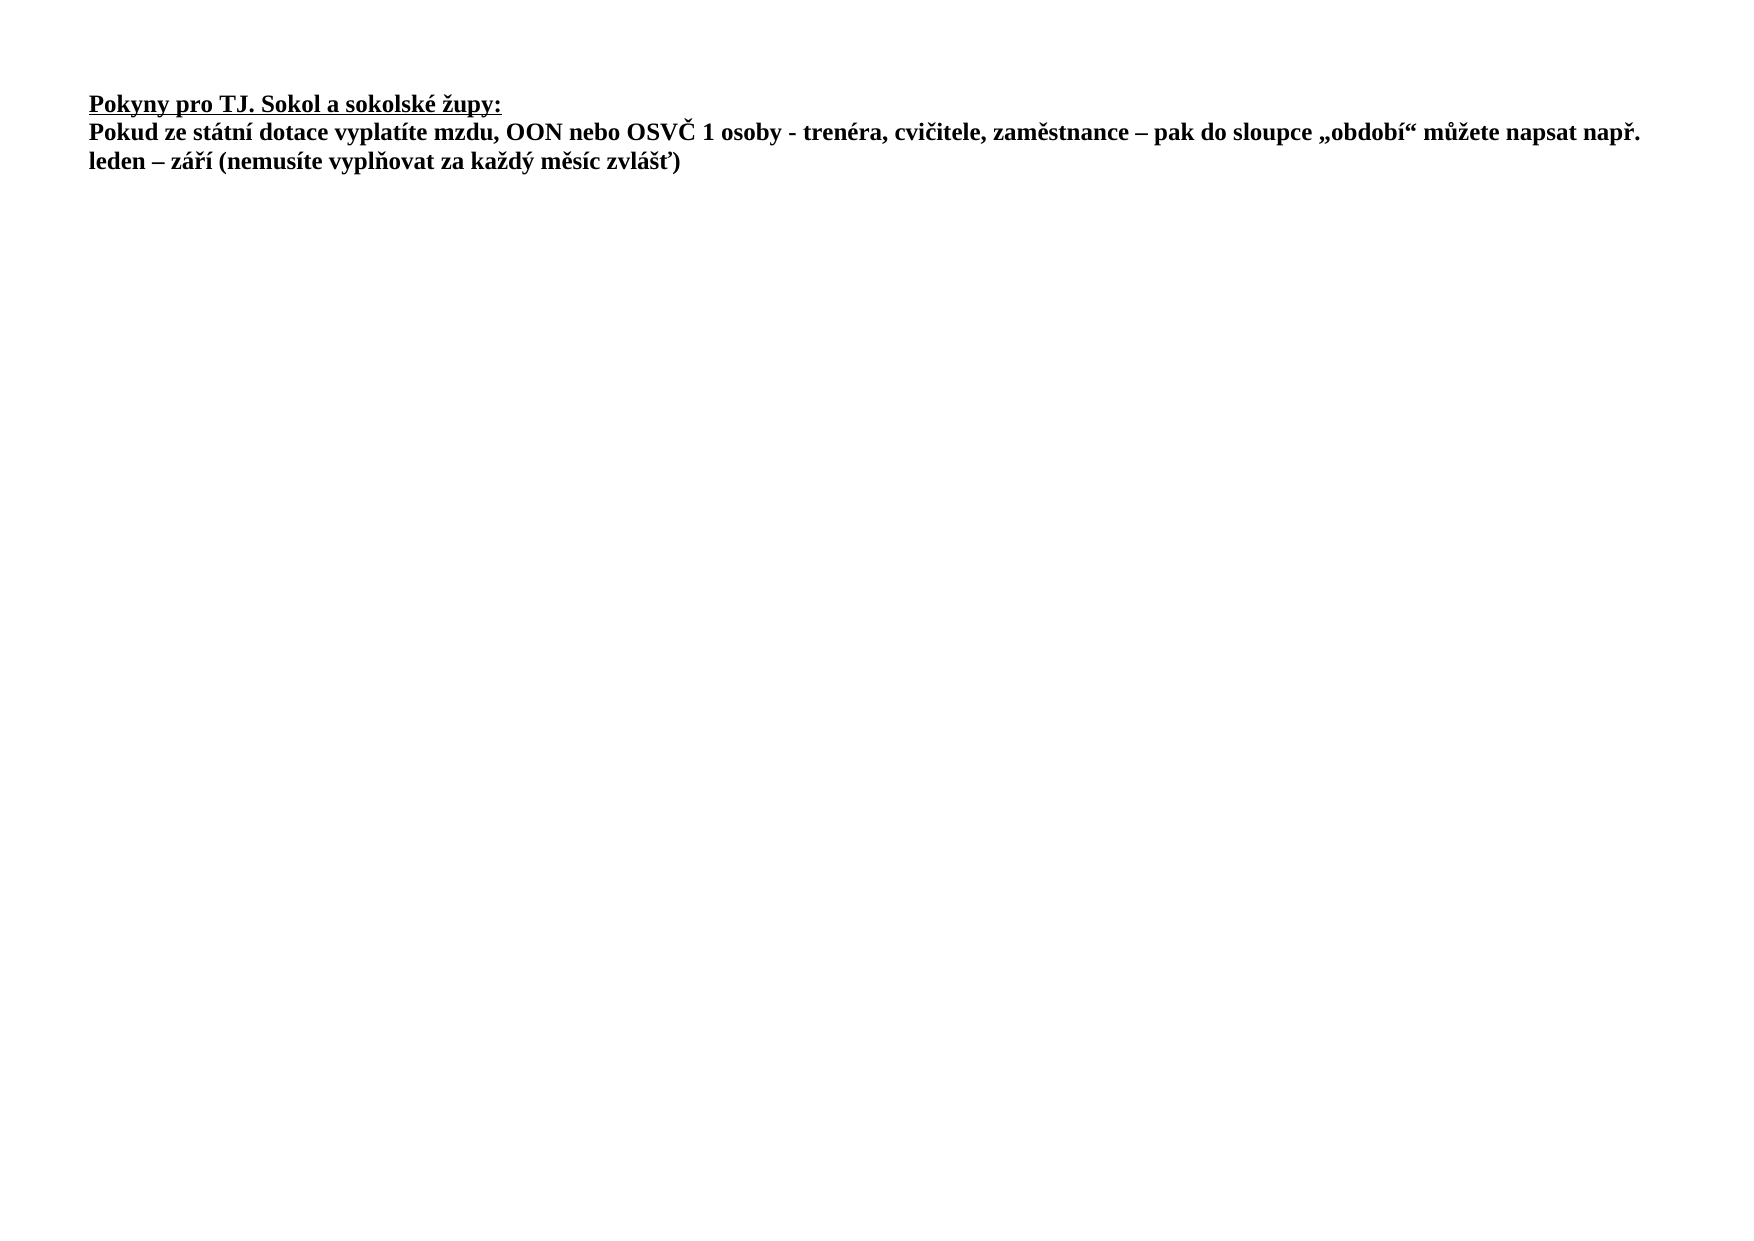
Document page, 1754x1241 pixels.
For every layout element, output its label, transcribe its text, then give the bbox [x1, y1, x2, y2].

text Pokud ze státní dotace vyplatíte mzdu, OON nebo OSVČ 1 osoby - trenéra, cvičitele, zaměstnance – pak do sloupce „období“ můžete napsat např. leden – září (nemusíte vyplňovat za každý měsíc zvlášť) [89, 117, 1665, 175]
text Pokyny pro TJ. Sokol a sokolské župy: [89, 89, 1665, 117]
